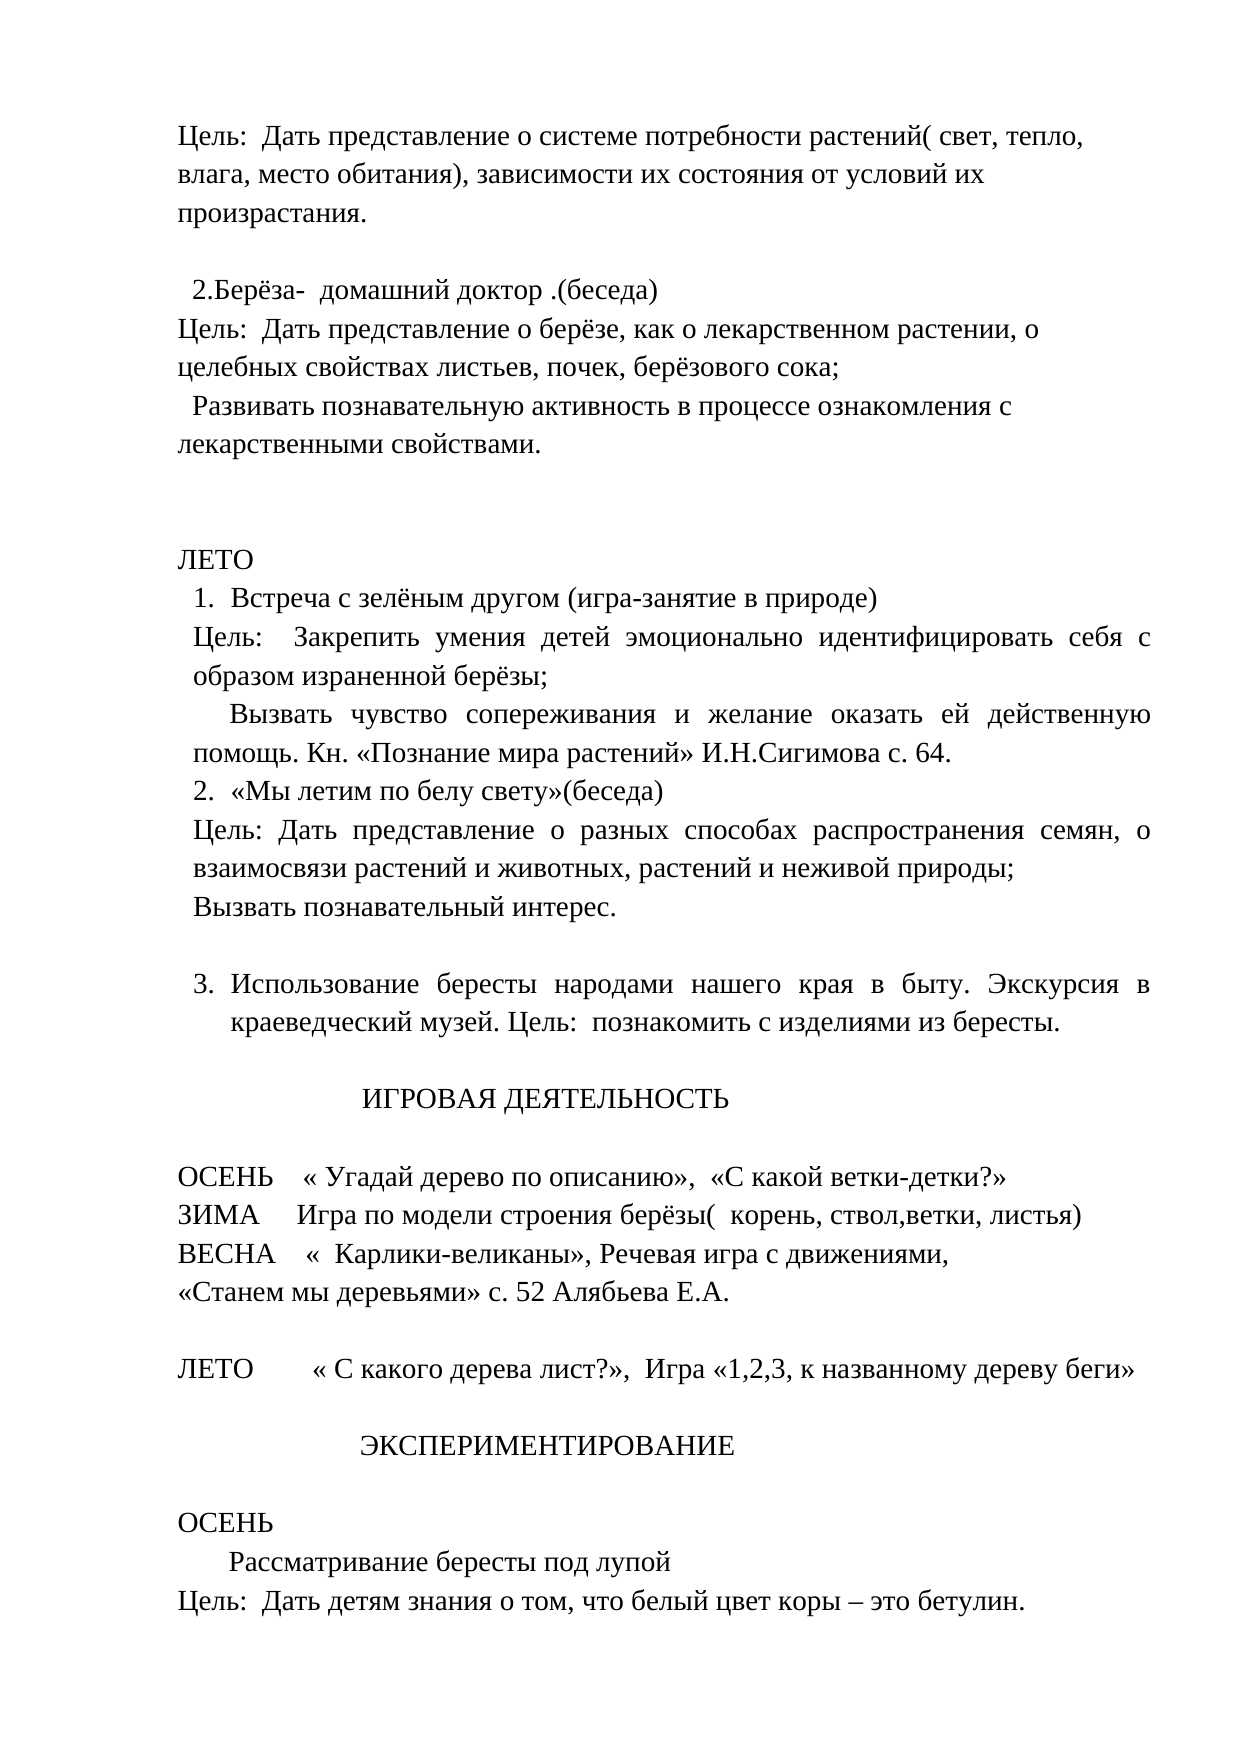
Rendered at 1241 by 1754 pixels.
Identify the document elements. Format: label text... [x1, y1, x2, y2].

text ЛЕТО « С какого дерева лист?», Игра «1,2,3, к названному дереву беги» [177, 1351, 1152, 1385]
text ОСЕНЬ « Угадай дерево по описанию», «С какой ветки-детки?» [177, 1159, 1152, 1192]
text ВЕСНА « Карлики-великаны», Речевая игра с движениями, [177, 1236, 1152, 1269]
text Цель: Дать представление о системе потребности растений( свет, тепло, влага, место обитания), зависимости их состояния от условий их произрастания. [177, 118, 1152, 229]
text ОСЕНЬ [177, 1506, 1152, 1539]
text ЭКСПЕРИМЕНТИРОВАНИЕ [177, 1428, 1152, 1462]
text Цель: Дать детям знания о том, что белый цвет коры – это бетулин. [177, 1583, 1152, 1616]
list Встреча с зелёным другом (игра-занятие в природе) [193, 581, 1152, 614]
text 2.Берёза- домашний доктор .(беседа) [177, 272, 1152, 306]
text «Станем мы деревьями» с. 52 Алябьева Е.А. [177, 1274, 1152, 1308]
list ИГРОВАЯ ДЕЯТЕЛЬНОСТЬ [230, 1082, 1152, 1115]
text Вызвать чувство сопереживания и желание оказать ей действенную помощь. Кн. «Познание мира растений» И.Н.Сигимова с. 64. [193, 696, 1152, 768]
text Цель: Дать представление о берёзе, как о лекарственном растении, о целебных свойствах листьев, почек, берёзового сока; [177, 311, 1152, 383]
text ЛЕТО [177, 542, 1152, 576]
list «Мы летим по белу свету»(беседа) [193, 773, 1152, 807]
text Вызвать познавательный интерес. [193, 889, 1152, 922]
text Цель: Дать представление о разных способах распространения семян, о взаимосвязи растений и животных, растений и неживой природы; [193, 812, 1152, 884]
list Использование бересты народами нашего края в быту. Экскурсия в краеведческий музей. Цель: познакомить с изделиями из бересты. [193, 966, 1152, 1038]
text Развивать познавательную активность в процессе ознакомления с лекарственными свойствами. [177, 388, 1152, 460]
text Рассматривание бересты под лупой [177, 1544, 1152, 1578]
text ЗИМА Игра по модели строения берёзы( корень, ствол,ветки, листья) [177, 1197, 1152, 1231]
text Цель: Закрепить умения детей эмоционально идентифицировать себя с образом израненной берёзы; [193, 619, 1152, 691]
